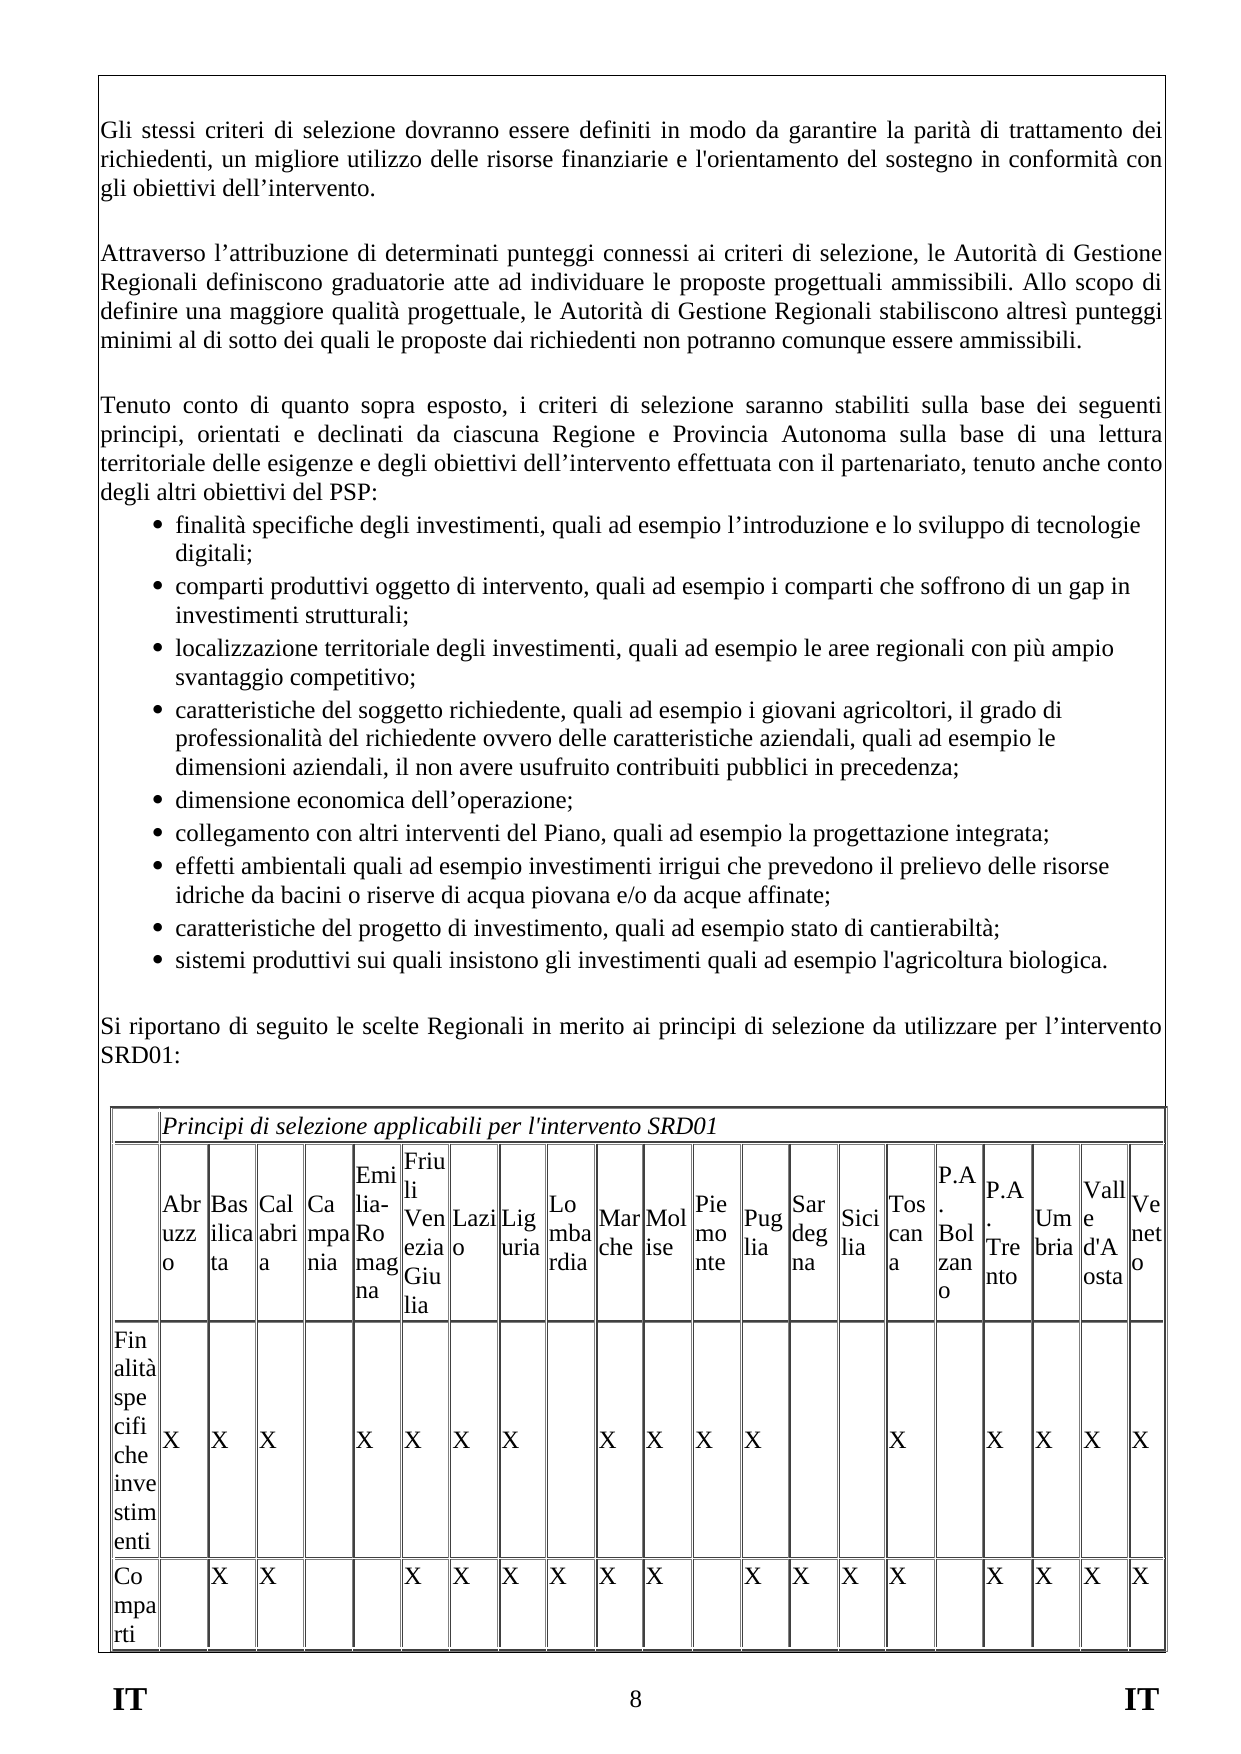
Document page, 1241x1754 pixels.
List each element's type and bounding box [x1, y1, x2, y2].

table_header [99, 76, 1165, 1652]
